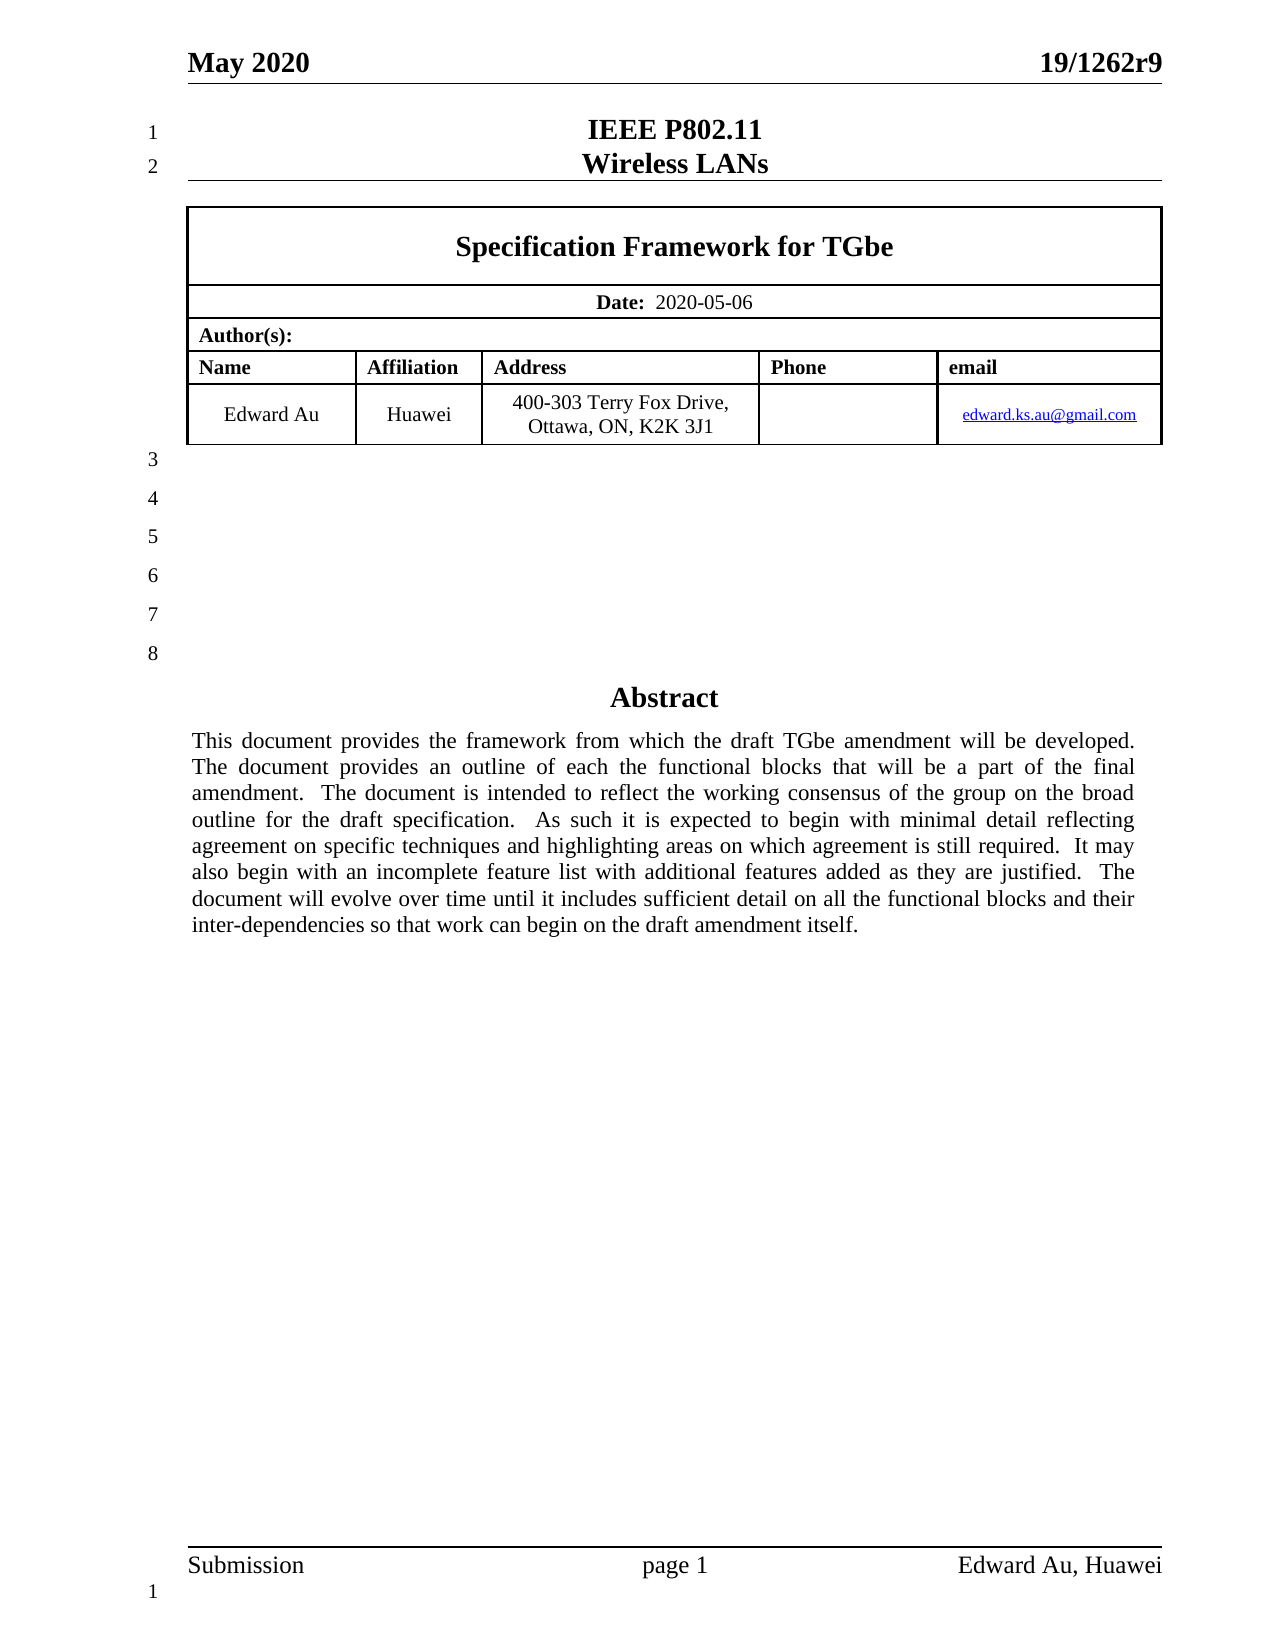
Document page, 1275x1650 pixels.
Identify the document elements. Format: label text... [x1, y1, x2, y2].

table_cell Date: 2020-05-06 [189, 286, 1160, 317]
table_cell Author(s): [189, 319, 1160, 350]
table_header Specification Framework for TGbe [189, 208, 1160, 284]
text IEEE P802.11 Wireless LANs [187, 112, 1162, 181]
table_cell Phone [760, 352, 936, 383]
table_cell Edward Au [189, 385, 355, 444]
table_cell email [939, 352, 1160, 383]
table_cell Huawei [357, 385, 481, 444]
table_cell Address [483, 352, 758, 383]
table_cell Name [189, 352, 355, 383]
table_cell Affiliation [357, 352, 481, 383]
table_cell [760, 385, 936, 444]
table_cell 400-303 Terry Fox Drive, Ottawa, ON, K2K 3J1 [483, 385, 758, 444]
table_cell edward.ks.au@gmail.com [939, 385, 1160, 444]
